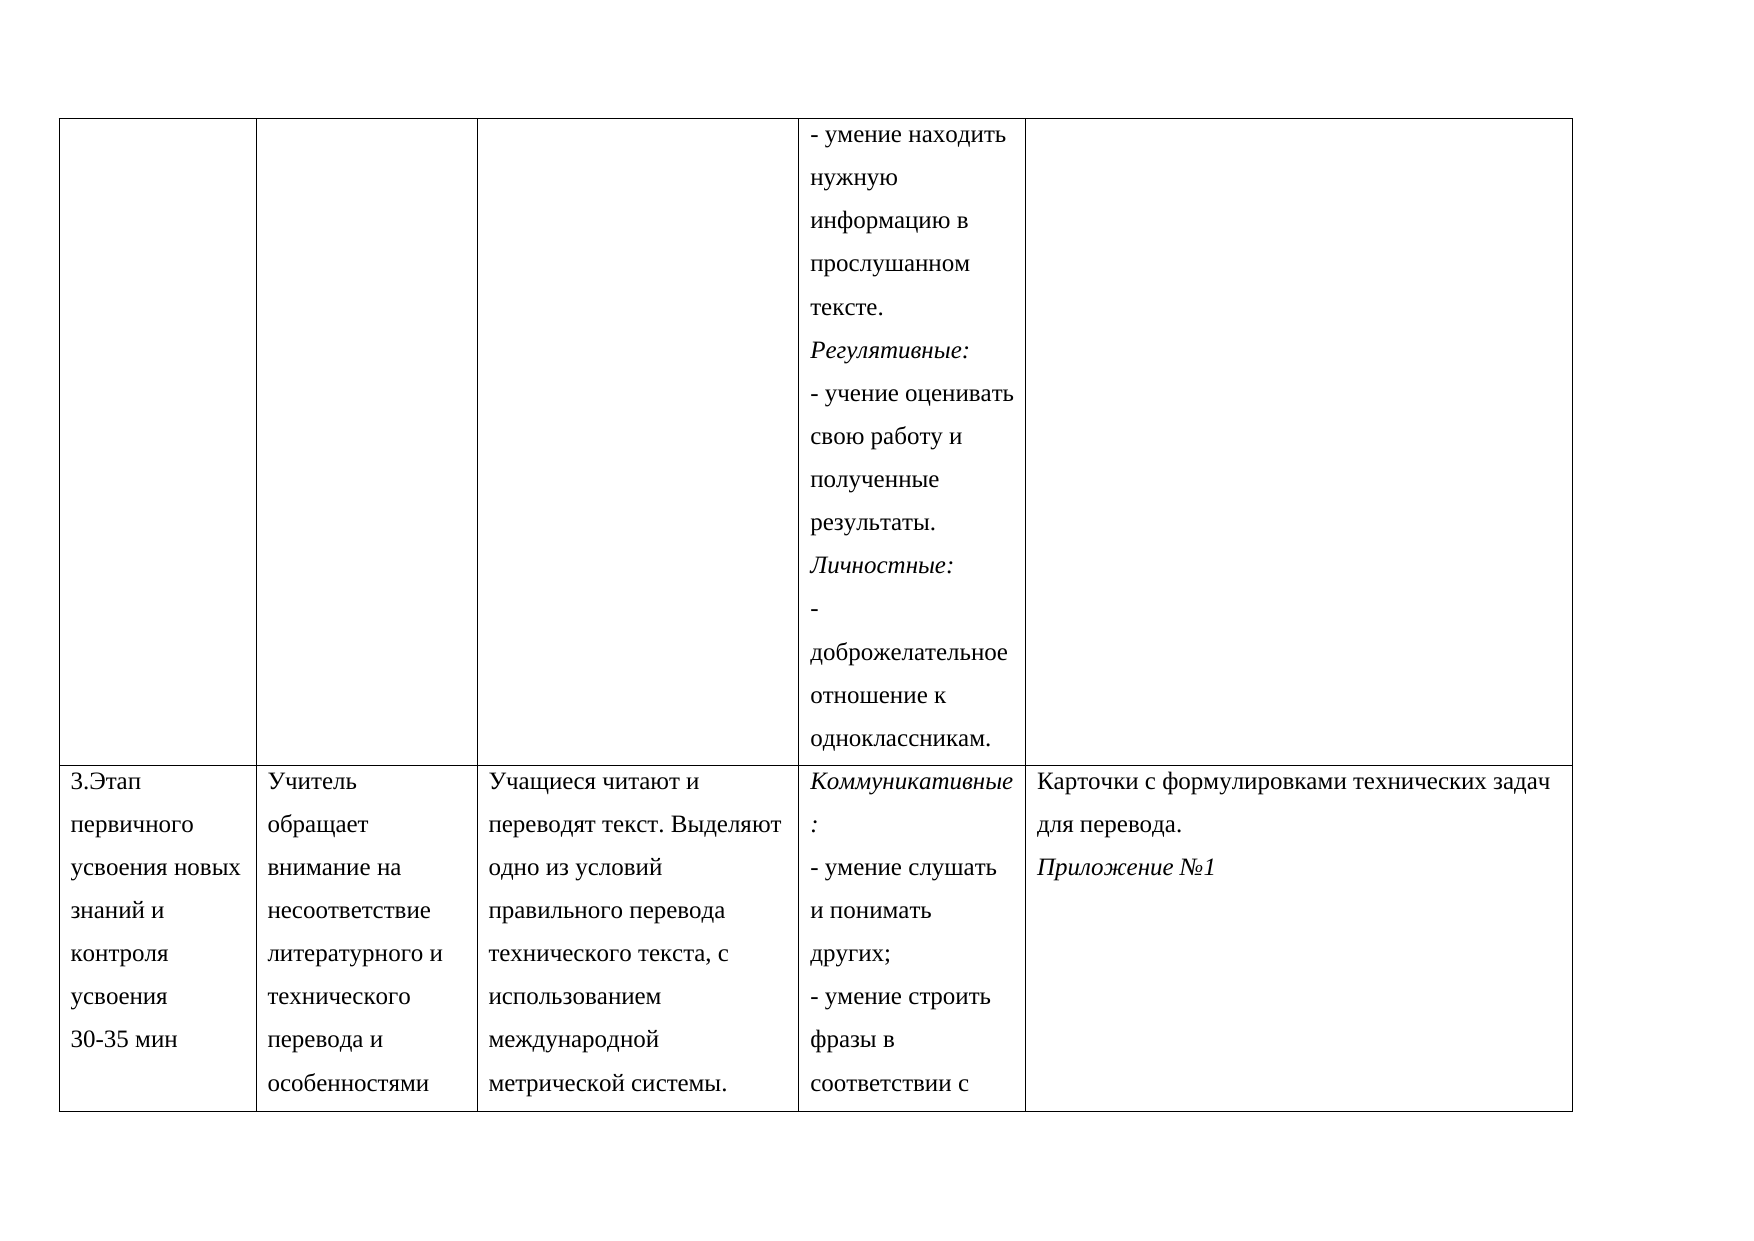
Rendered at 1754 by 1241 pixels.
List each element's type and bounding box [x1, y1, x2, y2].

table_cell [799, 119, 1025, 765]
table_cell [1026, 766, 1572, 1111]
table_cell [478, 119, 798, 765]
table_cell [257, 119, 477, 765]
table_cell [478, 766, 798, 1111]
table_cell [257, 766, 477, 1111]
table_cell [60, 766, 256, 1111]
table_cell [1026, 119, 1572, 765]
table_cell [60, 119, 256, 765]
table_cell [799, 766, 1025, 1111]
